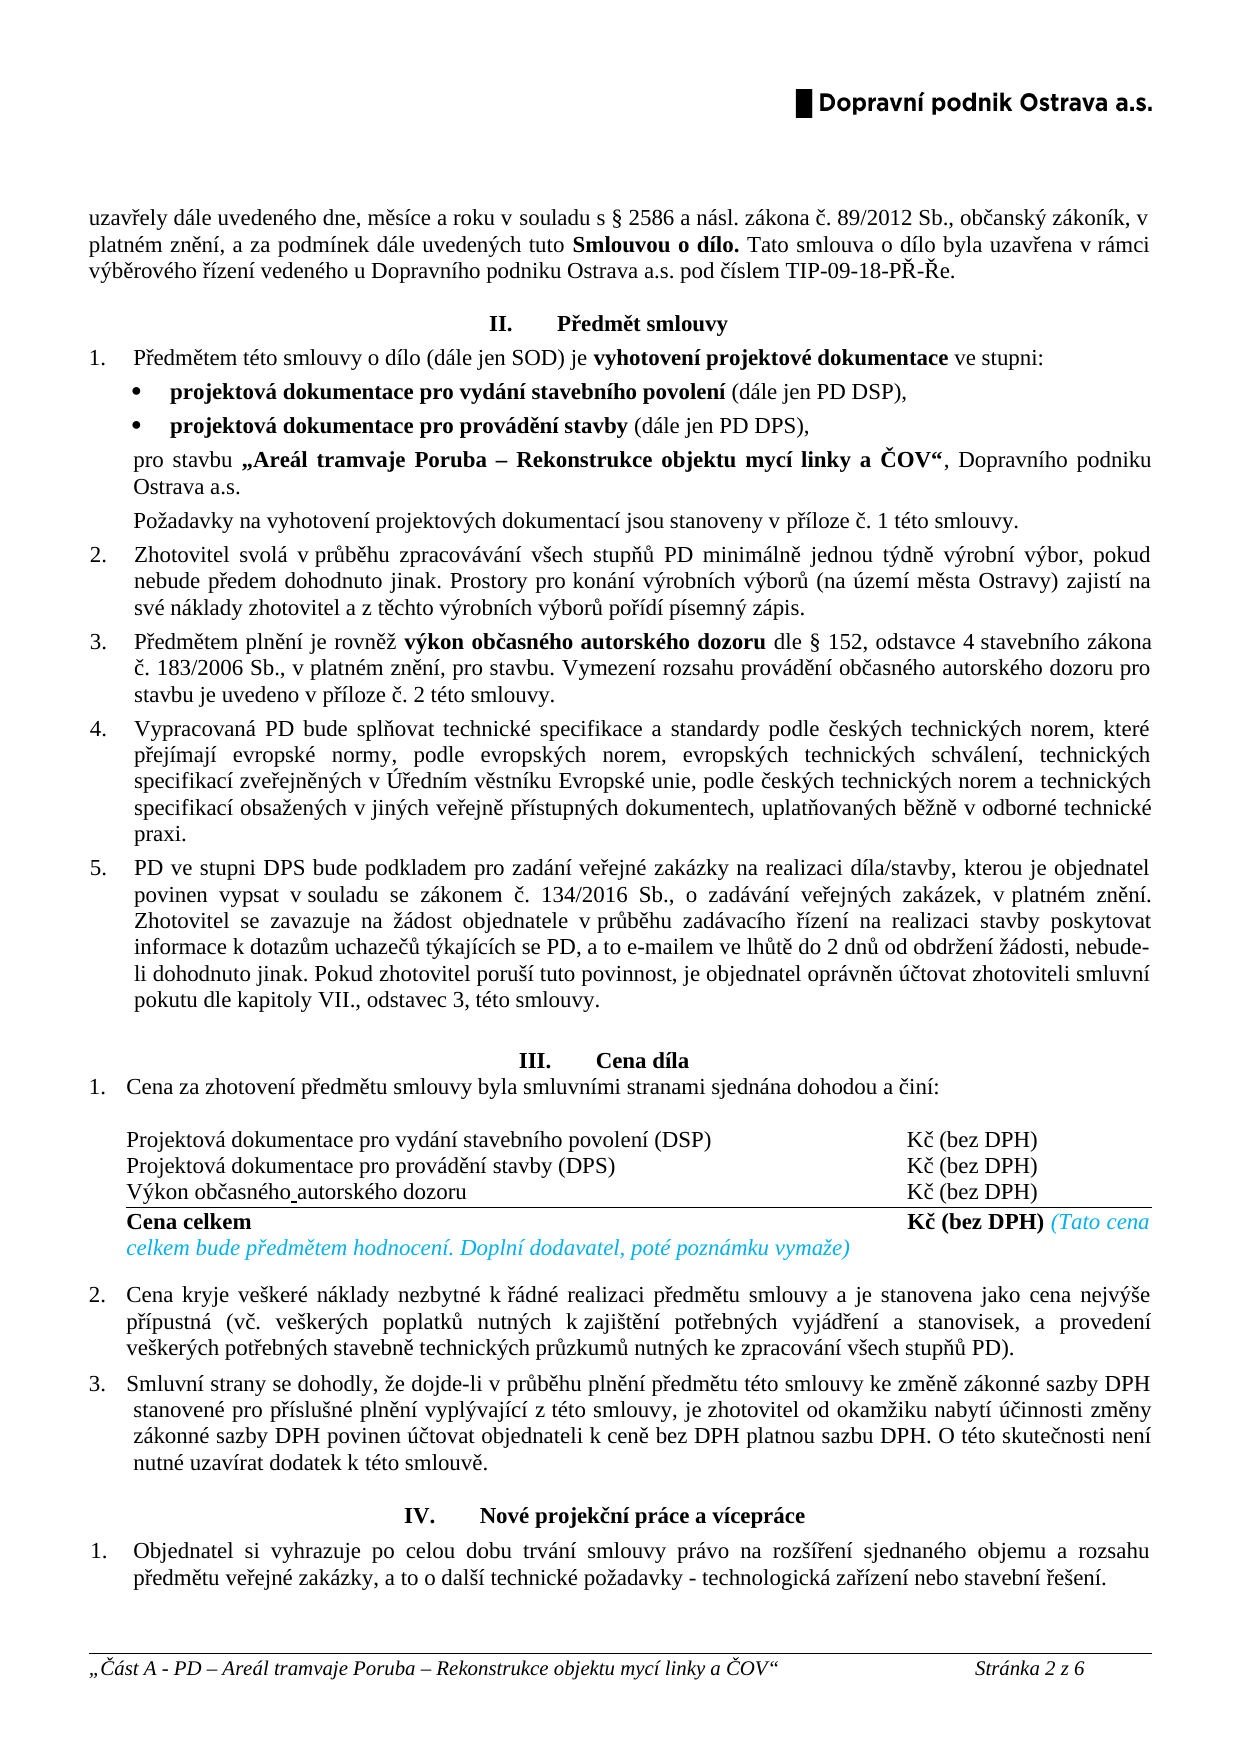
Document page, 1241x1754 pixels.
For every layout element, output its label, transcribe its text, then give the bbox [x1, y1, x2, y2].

list Předmětem této smlouvy o dílo (dále jen SOD) je vyhotovení projektové dokumentace ve stupni: [89, 344, 1152, 370]
list Objednatel si vyhrazuje po celou dobu trvání smlouvy právo na rozšíření sjednaného objemu a rozsahu předmětu veřejné zakázky, a to o další technické požadavky - technologická zařízení nebo stavební řešení. [90, 1537, 1152, 1590]
list Vypracovaná PD bude splňovat technické specifikace a standardy podle českých technických norem, které přejímají evropské normy, podle evropských norem, evropských technických schválení, technických specifikací zveřejněných v Úředním věstníku Evropské unie, podle českých technických norem a technických specifikací obsažených v jiných veřejně přístupných dokumentech, uplatňovaných běžně v odborné technické praxi. [89, 715, 1152, 847]
text Projektová dokumentace pro vydání stavebního povolení (DSP) Kč (bez DPH) [126, 1126, 1152, 1152]
list Cena díla [89, 1047, 1152, 1073]
picture [795, 89, 1152, 118]
text uzavřely dále uvedeného dne, měsíce a roku v souladu s § 2586 a násl. zákona č. 89/2012 Sb., občanský zákoník, v platném znění, a za podmínek dále uvedených tuto Smlouvou o dílo. Tato smlouva o dílo byla uzavřena v rámci výběrového řízení vedeného u Dopravního podniku Ostrava a.s. pod číslem TIP-09-18-PŘ-Ře. [89, 204, 1149, 283]
subtitle Smluvní strany se dohodly, že dojde-li v průběhu plnění předmětu této smlouvy ke změně zákonné sazby DPH stanovené pro příslušné plnění vyplývající z této smlouvy, je zhotovitel od okamžiku nabytí účinnosti změny zákonné sazby DPH povinen účtovat objednateli k ceně bez DPH platnou sazbu DPH. O této skutečnosti není nutné uzavírat dodatek k této smlouvě. [89, 1370, 1152, 1475]
text pro stavbu „Areál tramvaje Poruba – Rekonstrukce objektu mycí linky a ČOV“, Dopravního podniku Ostrava a.s. [133, 446, 1152, 499]
list Zhotovitel svolá v průběhu zpracovávání všech stupňů PD minimálně jednou týdně výrobní výbor, pokud nebude předem dohodnuto jinak. Prostory pro konání výrobních výborů (na území města Ostravy) zajistí na své náklady zhotovitel a z těchto výrobních výborů pořídí písemný zápis. [89, 541, 1152, 620]
list projektová dokumentace pro provádění stavby (dále jen PD DPS), [132, 412, 1152, 438]
text Výkon občasného autorského dozoru Kč (bez DPH) [126, 1178, 1152, 1207]
list Předmět smlouvy [89, 310, 1152, 336]
list PD ve stupni DPS bude podkladem pro zadání veřejné zakázky na realizaci díla/stavby, kterou je objednatel povinen vypsat v souladu se zákonem č. 134/2016 Sb., o zadávání veřejných zakázek, v platném znění. Zhotovitel se zavazuje na žádost objednatele v průběhu zadávacího řízení na realizaci stavby poskytovat informace k dotazům uchazečů týkajících se PD, a to e-mailem ve lhůtě do 2 dnů od obdržení žádosti, nebude-li dohodnuto jinak. Pokud zhotovitel poruší tuto povinnost, je objednatel oprávněn účtovat zhotoviteli smluvní pokutu dle kapitoly VII., odstavec 3, této smlouvy. [89, 854, 1152, 1012]
text Cena celkem Kč (bez DPH) (Tato cena celkem bude předmětem hodnocení. Doplní dodavatel, poté poznámku vymaže) [126, 1208, 1152, 1261]
list Nové projekční práce a vícepráce [89, 1502, 1152, 1528]
subtitle Cena kryje veškeré náklady nezbytné k řádné realizaci předmětu smlouvy a je stanovena jako cena nejvýše přípustná (vč. veškerých poplatků nutných k zajištění potřebných vyjádření a stanovisek, a provedení veškerých potřebných stavebně technických průzkumů nutných ke zpracování všech stupňů PD). [89, 1281, 1152, 1361]
list projektová dokumentace pro vydání stavebního povolení (dále jen PD DSP), [132, 378, 1152, 404]
list Předmětem plnění je rovněž výkon občasného autorského dozoru dle § 152, odstavce 4 stavebního zákona č. 183/2006 Sb., v platném znění, pro stavbu. Vymezení rozsahu provádění občasného autorského dozoru pro stavbu je uvedeno v příloze č. 2 této smlouvy. [89, 628, 1152, 707]
text Požadavky na vyhotovení projektových dokumentací jsou stanoveny v příloze č. 1 této smlouvy. [89, 507, 1152, 533]
subtitle Cena za zhotovení předmětu smlouvy byla smluvními stranami sjednána dohodou a činí: [89, 1073, 1152, 1099]
text Projektová dokumentace pro provádění stavby (DPS) Kč (bez DPH) [126, 1152, 1152, 1178]
